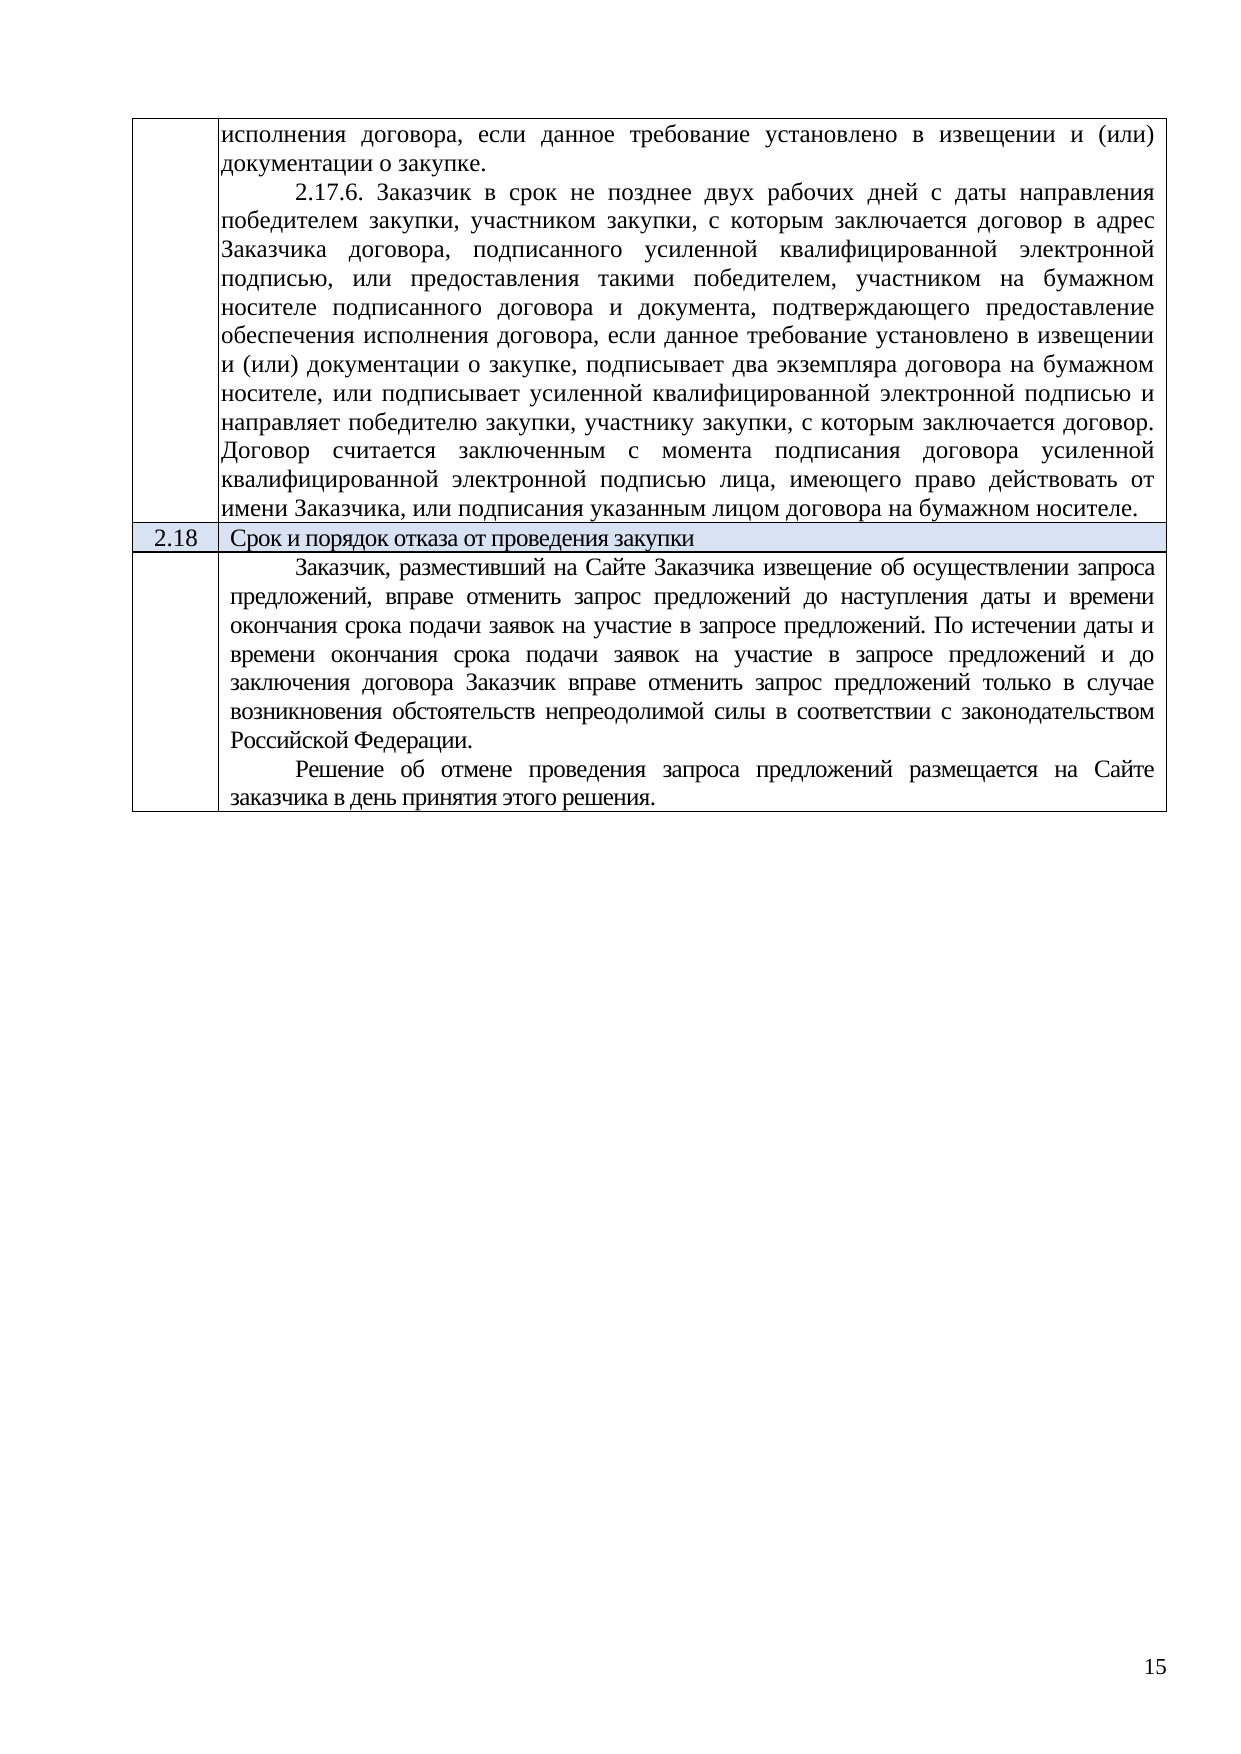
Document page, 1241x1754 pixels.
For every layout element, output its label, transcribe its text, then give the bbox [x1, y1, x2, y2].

table_cell Заказчик, разместивший на Сайте Заказчика извещение об осуществлении запроса предложений, вправе отменить запрос предложений до наступления даты и времени окончания срока подачи заявок на участие в запросе предложений. По истечении даты и времени окончания срока подачи заявок на участие в запросе предложений и до заключения договора Заказчик вправе отменить запрос предложений только в случае возникновения обстоятельств непреодолимой силы в соответствии с законодательством Российской Федерации. Решение об отмене проведения запроса предложений размещается на Сайте заказчика в день принятия этого решения. [219, 553, 1166, 811]
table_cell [219, 119, 1166, 522]
table_cell [133, 119, 218, 522]
table_cell Срок и порядок отказа от проведения закупки [219, 523, 1166, 551]
table_cell 2.18 [133, 523, 218, 551]
table_cell [133, 553, 218, 811]
